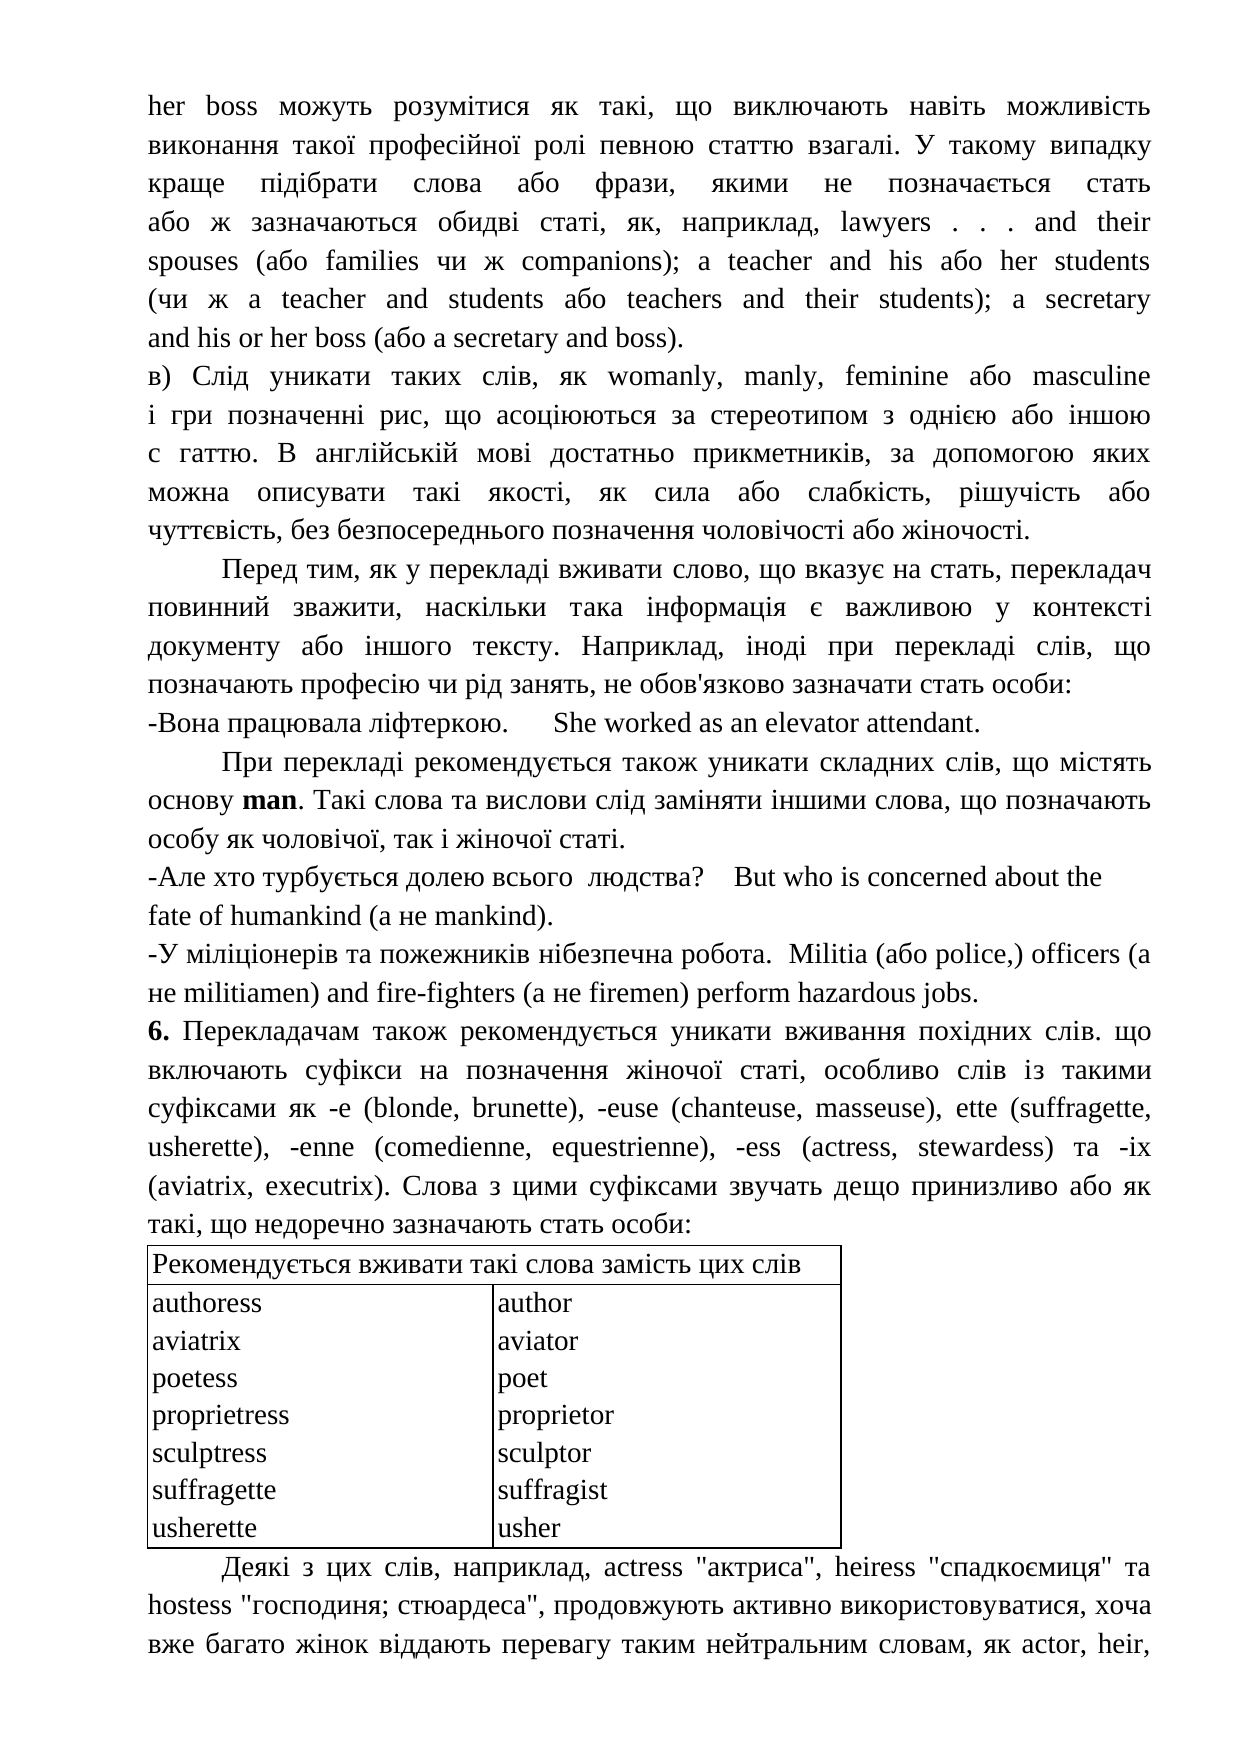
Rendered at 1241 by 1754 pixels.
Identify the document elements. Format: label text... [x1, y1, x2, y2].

table_cell poet [494, 1360, 840, 1397]
table_header Рекомендується вживати такі слова замість цих слів [148, 1246, 840, 1284]
text -У міліціонерів та пожежників нібезпечна робота. Militia (або police,) officers (a не militiamen) and fire-fighters (a не firemen) perform hazardous jobs. [148, 936, 1152, 1008]
table_cell proprietress [148, 1398, 492, 1435]
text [148, 1549, 1152, 1659]
text -Вона працювала ліфтеркою. She worked as an elevator attendant. [148, 705, 1152, 739]
text Перед тим, як у перекладі вживати слово, що вказує на стать, перекладач повинний зважити, наскільки така інформація є важливою у контексті документу або іншого тексту. Наприклад, іноді при перекладі слів, що позначають професію чи рід занять, не обов'язково зазначати стать особи: [148, 551, 1152, 700]
table_cell author [494, 1285, 840, 1323]
table_cell authoress [148, 1285, 492, 1323]
table_cell suffragette [148, 1472, 492, 1510]
table_cell usherette [148, 1510, 492, 1547]
table_cell aviatrix [148, 1323, 492, 1360]
text в) Слід уникати таких слів, як womanly, manly, feminine або masculine і гри позначенні рис, що асоціюються за стереотипом з однією або іншою с гаттю. В англійській мові достатньо прикметників, за допомогою яких можна описувати такі якості, як сила або слабкість, рішучість або чуттєвість, без безпосереднього позначення чоловічості або жіночості. [148, 358, 1152, 546]
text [148, 88, 1152, 353]
table_cell sculptor [494, 1435, 840, 1472]
text -Але хто турбується долею всього людства? But who is concerned about the fate of humankind (а не mankind). [148, 859, 1152, 931]
table_cell proprietor [494, 1398, 840, 1435]
table_cell suffragist [494, 1472, 840, 1510]
text При перекладі рекомендується також уникати складних слів, що містять основу man. Такі слова та вислови слід заміняти іншими слова, що позначають особу як чоловічої, так і жіночої статі. [148, 744, 1152, 854]
table_cell sculptress [148, 1435, 492, 1472]
table_cell usher [494, 1510, 840, 1547]
text 6. Перекладачам також рекомендується уникати вживання похідних слів. що включають суфікси на позначення жіночої статі, особливо слів із такими суфіксами як -е (blonde, brunette), -euse (chanteuse, masseuse), ette (suffragette, usherette), -enne (comedienne, equestrienne), -ess (actress, stewardess) та -ix (aviatrix, executrix). Слова з цими суфіксами звучать дещо принизливо або як такі, що недоречно зазначають стать особи: [148, 1013, 1152, 1240]
table_cell aviator [494, 1323, 840, 1360]
table_cell poetess [148, 1360, 492, 1397]
